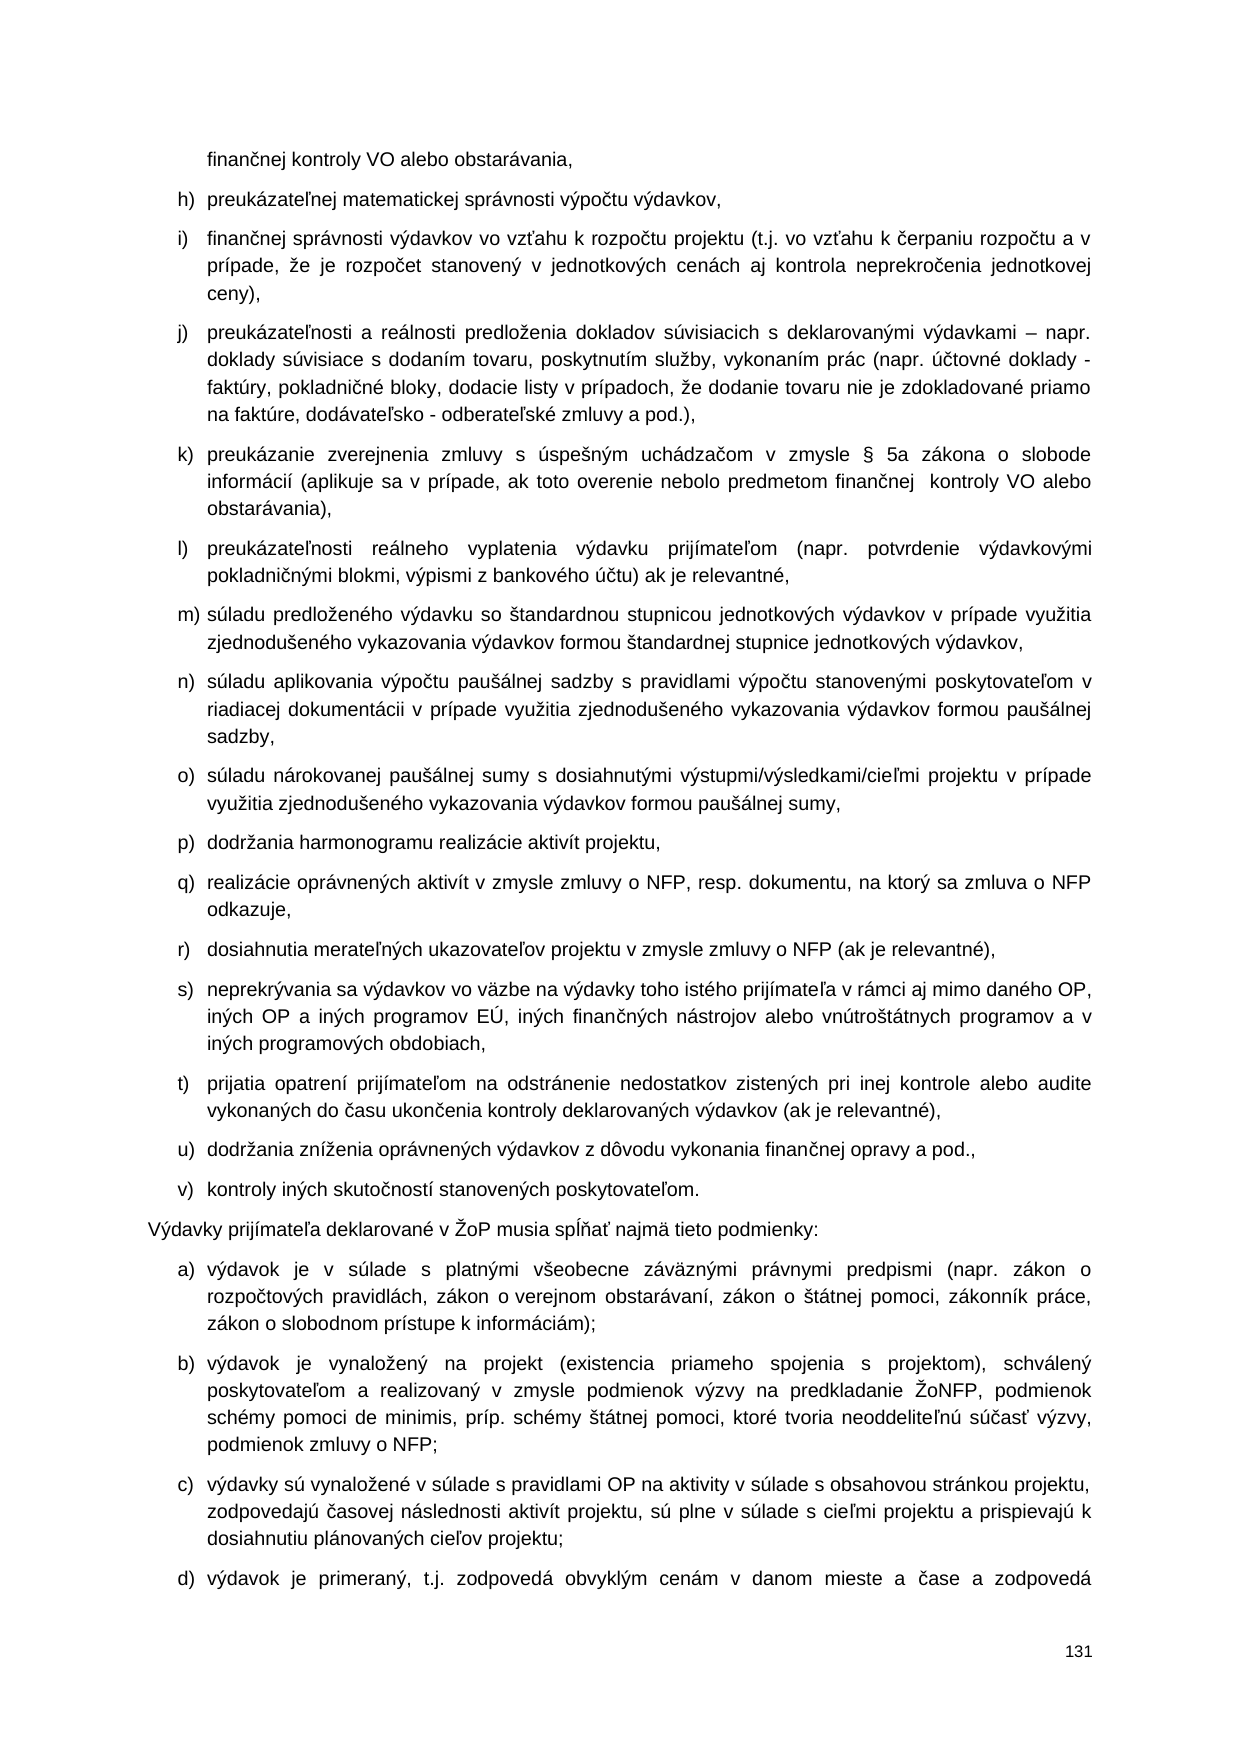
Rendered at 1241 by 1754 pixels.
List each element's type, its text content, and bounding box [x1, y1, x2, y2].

list súladu nárokovanej paušálnej sumy s dosiahnutými výstupmi/výsledkami/cieľmi projektu v prípade využitia zjednodušeného vykazovania výdavkov formou paušálnej sumy, [177, 764, 1092, 814]
text Výdavky prijímateľa deklarované v ŽoP musia spĺňať najmä tieto podmienky: [148, 1218, 1092, 1240]
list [177, 1567, 1092, 1589]
list kontroly iných skutočností stanovených poskytovateľom. [177, 1178, 1092, 1201]
list prijatia opatrení prijímateľom na odstránenie nedostatkov zistených pri inej kontrole alebo audite vykonaných do času ukončenia kontroly deklarovaných výdavkov (ak je relevantné), [177, 1071, 1092, 1121]
list preukázateľnosti reálneho vyplatenia výdavku prijímateľom (napr. potvrdenie výdavkovými pokladničnými blokmi, výpismi z bankového účtu) ak je relevantné, [177, 536, 1092, 586]
list preukázateľnej matematickej správnosti výpočtu výdavkov, [177, 187, 1092, 210]
list dodržania harmonogramu realizácie aktivít projektu, [177, 831, 1092, 854]
list súladu aplikovania výpočtu paušálnej sadzby s pravidlami výpočtu stanovenými poskytovateľom v riadiacej dokumentácii v prípade využitia zjednodušeného vykazovania výdavkov formou paušálnej sadzby, [177, 670, 1092, 747]
list dosiahnutia merateľných ukazovateľov projektu v zmysle zmluvy o NFP (ak je relevantné), [177, 938, 1092, 960]
list finančnej správnosti výdavkov vo vzťahu k rozpočtu projektu (t.j. vo vzťahu k čerpaniu rozpočtu a v prípade, že je rozpočet stanovený v jednotkových cenách aj kontrola neprekročenia jednotkovej ceny), [177, 227, 1092, 304]
list preukázanie zverejnenia zmluvy s úspešným uchádzačom v zmysle § 5a zákona o slobode informácií (aplikuje sa v prípade, ak toto overenie nebolo predmetom finančnej kontroly VO alebo obstarávania), [177, 442, 1092, 519]
list výdavky sú vynaložené v súlade s pravidlami OP na aktivity v súlade s obsahovou stránkou projektu, zodpovedajú časovej následnosti aktivít projektu, sú plne v súlade s cieľmi projektu a prispievajú k dosiahnutiu plánovaných cieľov projektu; [177, 1473, 1092, 1550]
list realizácie oprávnených aktivít v zmysle zmluvy o NFP, resp. dokumentu, na ktorý sa zmluva o NFP odkazuje, [177, 871, 1092, 921]
list výdavok je vynaložený na projekt (existencia priameho spojenia s projektom), schválený poskytovateľom a realizovaný v zmysle podmienok výzvy na predkladanie ŽoNFP, podmienok schémy pomoci de minimis, príp. schémy štátnej pomoci, ktoré tvoria neoddeliteľnú súčasť výzvy, podmienok zmluvy o NFP; [177, 1351, 1092, 1456]
list preukázateľnosti a reálnosti predloženia dokladov súvisiacich s deklarovanými výdavkami – napr. doklady súvisiace s dodaním tovaru, poskytnutím služby, vykonaním prác (napr. účtovné doklady - faktúry, pokladničné bloky, dodacie listy v prípadoch, že dodanie tovaru nie je zdokladované priamo na faktúre, dodávateľsko - odberateľské zmluvy a pod.), [177, 321, 1092, 425]
list dodržania zníženia oprávnených výdavkov z dôvodu vykonania finančnej opravy a pod., [177, 1138, 1092, 1161]
list výdavok je v súlade s platnými všeobecne záväznými právnymi predpismi (napr. zákon o rozpočtových pravidlách, zákon o verejnom obstarávaní, zákon o štátnej pomoci, zákonník práce, zákon o slobodnom prístupe k informáciám); [177, 1257, 1092, 1334]
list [177, 148, 1092, 170]
list súladu predloženého výdavku so štandardnou stupnicou jednotkových výdavkov v prípade využitia zjednodušeného vykazovania výdavkov formou štandardnej stupnice jednotkových výdavkov, [177, 603, 1092, 653]
list neprekrývania sa výdavkov vo väzbe na výdavky toho istého prijímateľa v rámci aj mimo daného OP, iných OP a iných programov EÚ, iných finančných nástrojov alebo vnútroštátnych programov a v iných programových obdobiach, [177, 977, 1092, 1054]
